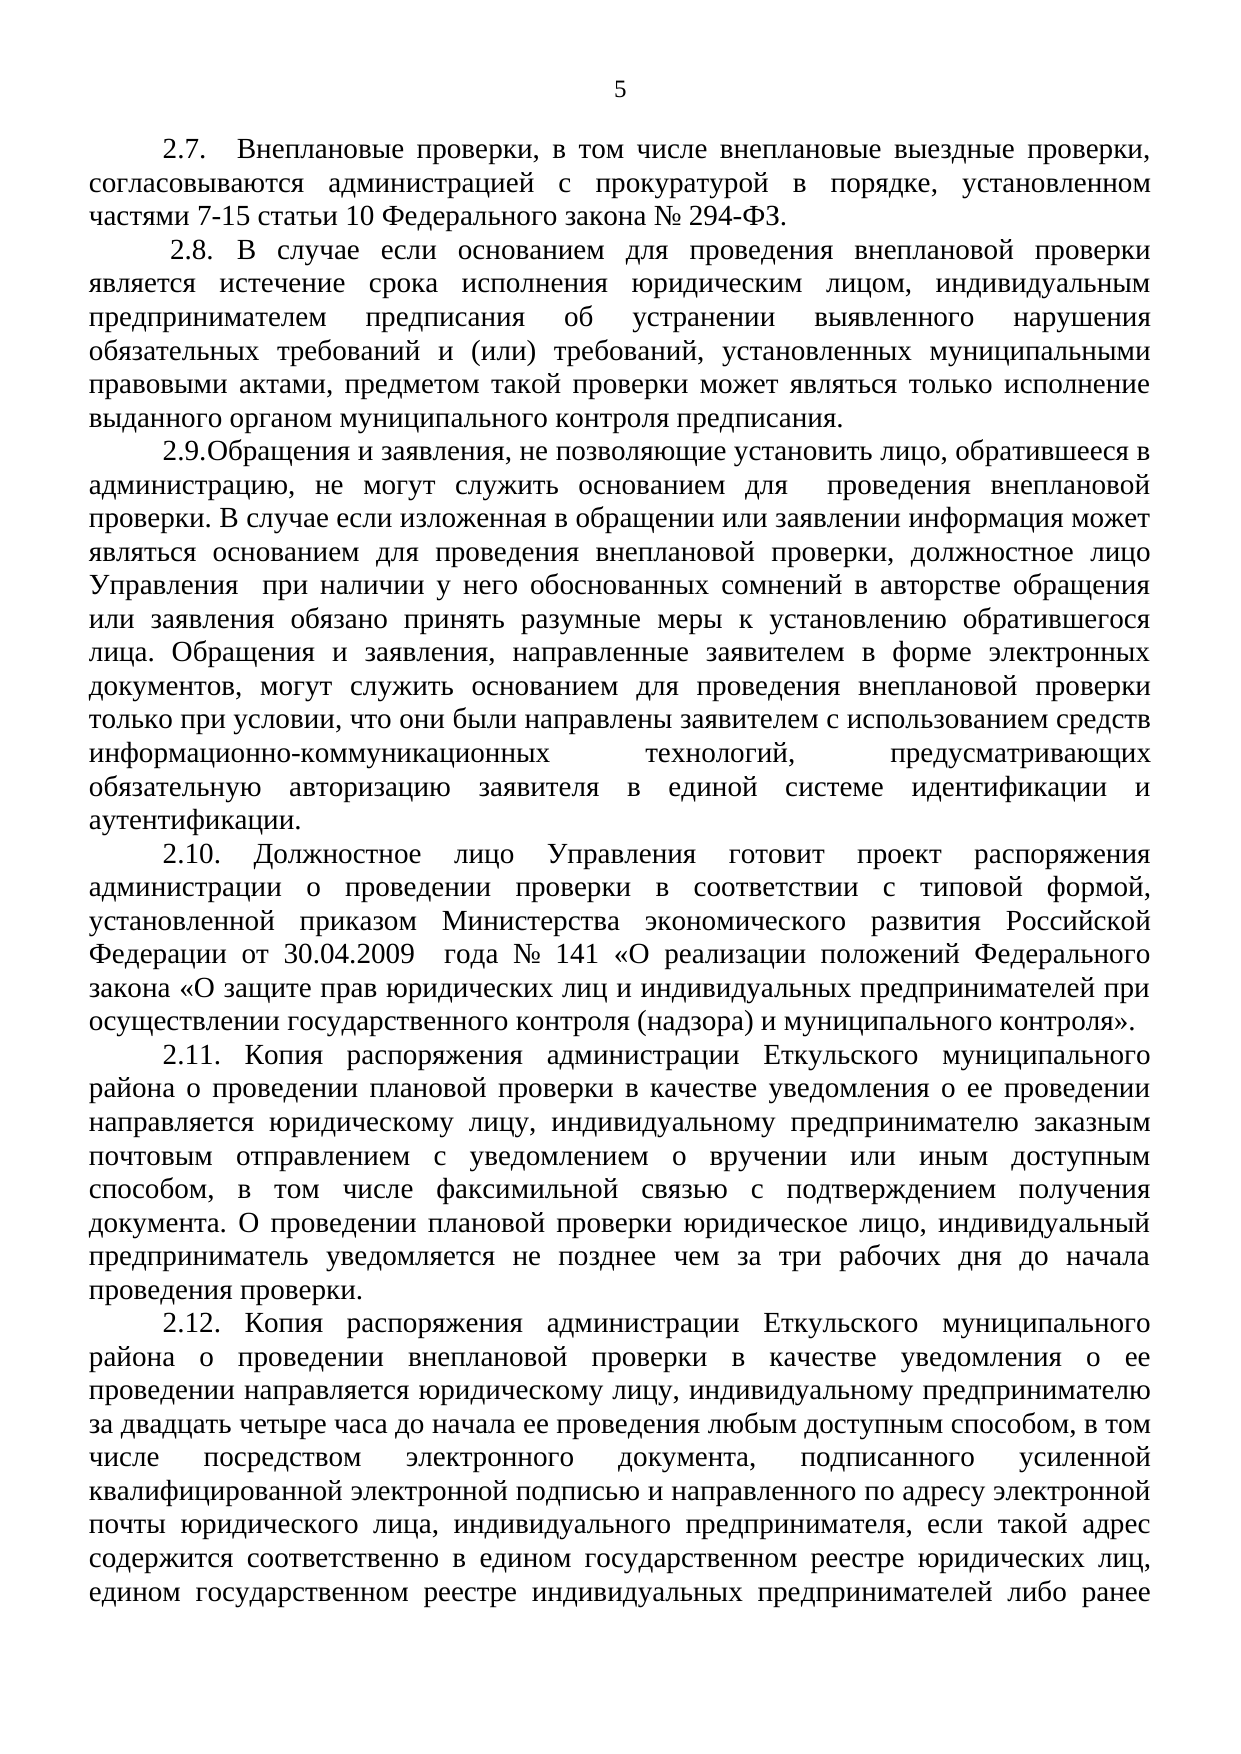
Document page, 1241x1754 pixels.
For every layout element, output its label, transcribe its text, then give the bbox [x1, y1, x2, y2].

text 2.8. В случае если основанием для проведения внеплановой проверки является истечение срока исполнения юридическим лицом, индивидуальным предпринимателем предписания об устранении выявленного нарушения обязательных требований и (или) требований, установленных муниципальными правовыми актами, предметом такой проверки может являться только исполнение выданного органом муниципального контроля предписания. [89, 232, 1152, 433]
text 2.10. Должностное лицо Управления готовит проект распоряжения администрации о проведении проверки в соответствии с типовой формой, установленной приказом Министерства экономического развития Российской Федерации от 30.04.2009 года № 141 «О реализации положений Федерального закона «О защите прав юридических лиц и индивидуальных предпринимателей при осуществлении государственного контроля (надзора) и муниципального контроля». [89, 836, 1152, 1037]
text 2.7. Внеплановые проверки, в том числе внеплановые выездные проверки, согласовываются администрацией с прокуратурой в порядке, установленном частями 7-15 статьи 10 Федерального закона № 294-ФЗ. [89, 131, 1152, 232]
text 2.9. Обращения и заявления, не позволяющие установить лицо, обратившееся в администрацию, не могут служить основанием для проведения внеплановой проверки. В случае если изложенная в обращении или заявлении информация может являться основанием для проведения внеплановой проверки, должностное лицо Управления при наличии у него обоснованных сомнений в авторстве обращения или заявления обязано принять разумные меры к установлению обратившегося лица. Обращения и заявления, направленные заявителем в форме электронных документов, могут служить основанием для проведения внеплановой проверки только при условии, что они были направлены заявителем с использованием средств информационно-коммуникационных технологий, предусматривающих обязательную авторизацию заявителя в единой системе идентификации и аутентификации. [89, 433, 1152, 836]
text 2.11. Копия распоряжения администрации Еткульского муниципального района о проведении плановой проверки в качестве уведомления о ее проведении направляется юридическому лицу, индивидуальному предпринимателю заказным почтовым отправлением с уведомлением о вручении или иным доступным способом, в том числе факсимильной связью с подтверждением получения документа. О проведении плановой проверки юридическое лицо, индивидуальный предприниматель уведомляется не позднее чем за три рабочих дня до начала проведения проверки. [89, 1037, 1152, 1305]
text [89, 1305, 1152, 1607]
